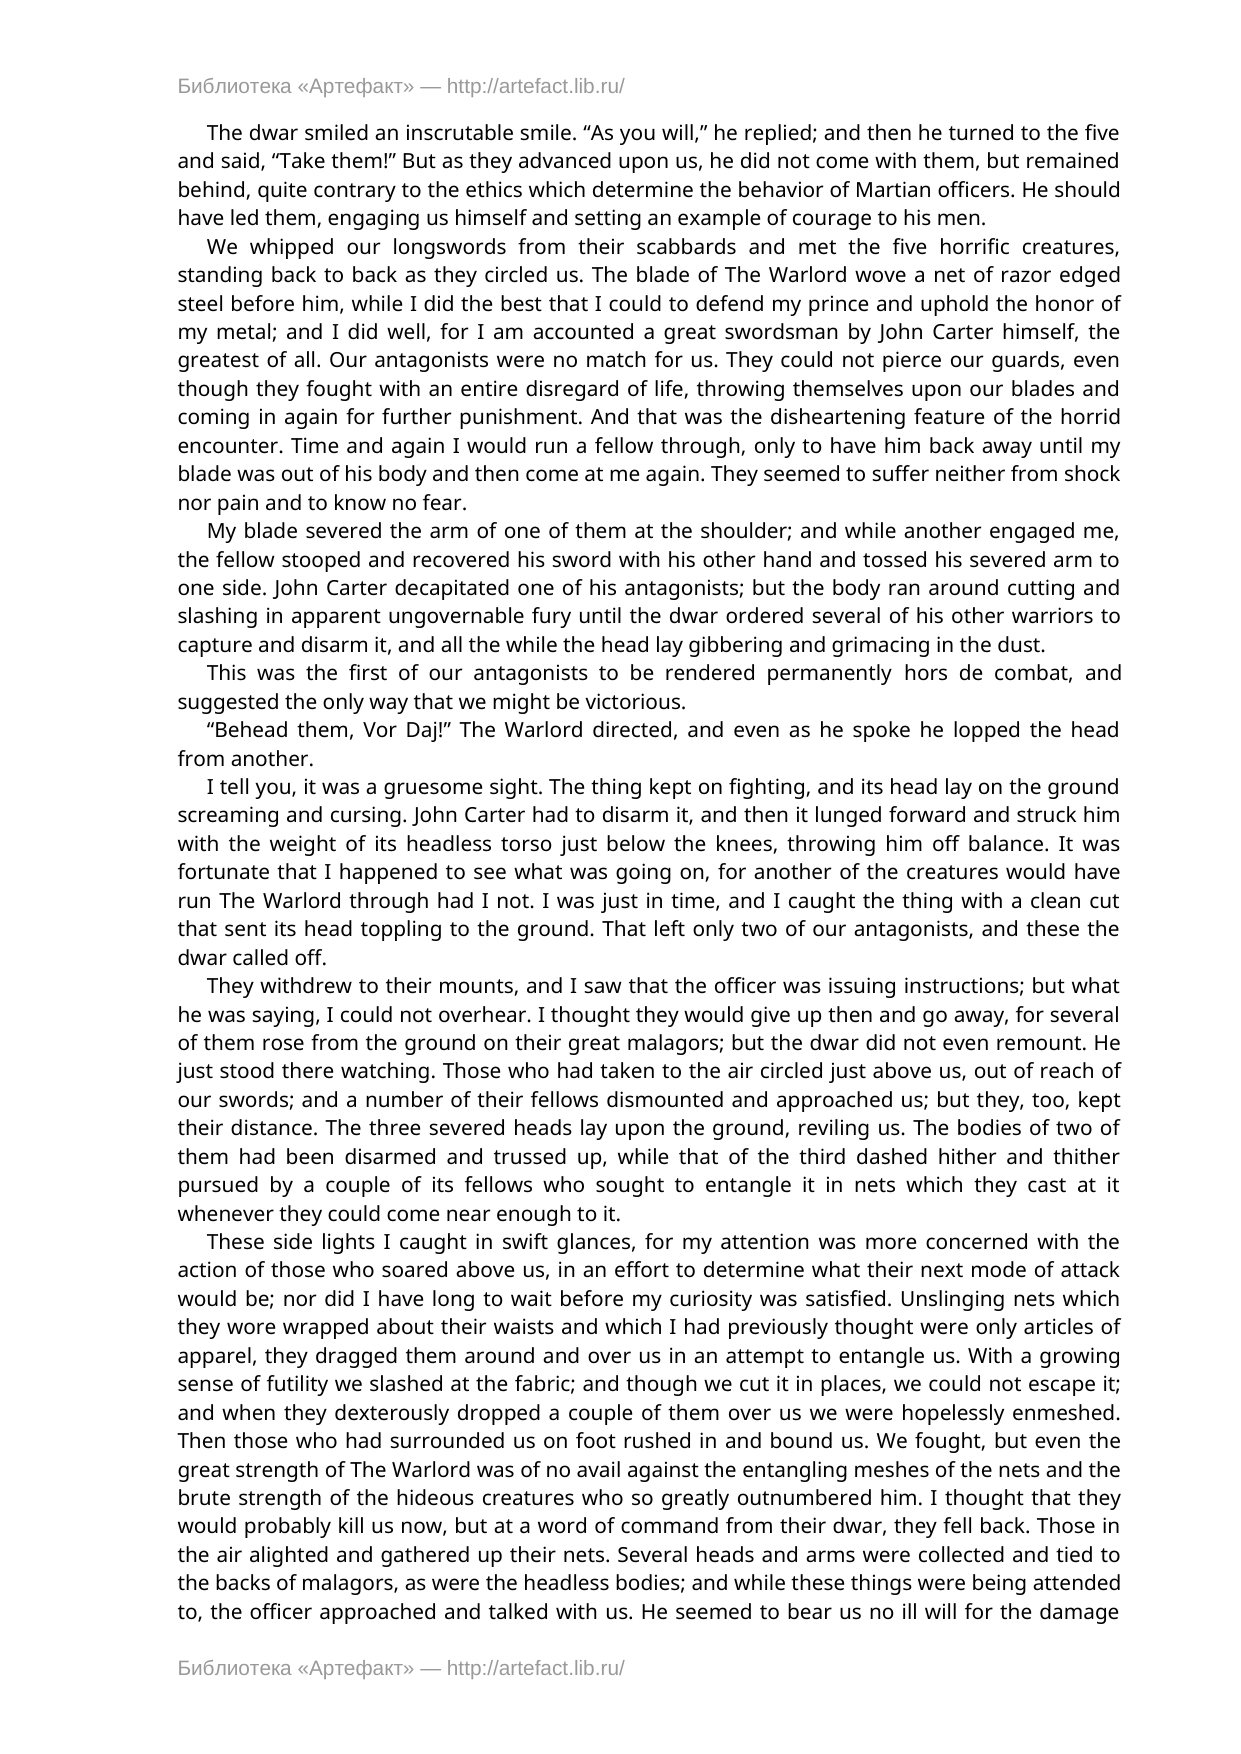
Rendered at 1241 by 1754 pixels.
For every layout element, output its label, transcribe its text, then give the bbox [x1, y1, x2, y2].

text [177, 1227, 1122, 1625]
text The dwar smiled an inscrutable smile. “As you will,” he replied; and then he turned to the five and said, “Take them!” But as they advanced upon us, he did not come with them, but remained behind, quite contrary to the ethics which determine the behavior of Martian officers. He should have led them, engaging us himself and setting an example of courage to his men. [177, 118, 1122, 232]
text They withdrew to their mounts, and I saw that the officer was issuing instructions; but what he was saying, I could not overhear. I thought they would give up then and go away, for several of them rose from the ground on their great malagors; but the dwar did not even remount. He just stood there watching. Those who had taken to the air circled just above us, out of reach of our swords; and a number of their fellows dismounted and approached us; but they, too, kept their distance. The three severed heads lay upon the ground, reviling us. The bodies of two of them had been disarmed and trussed up, while that of the third dashed hither and thither pursued by a couple of its fellows who sought to entangle it in nets which they cast at it whenever they could come near enough to it. [177, 971, 1122, 1227]
text “Behead them, Vor Daj!” The Warlord directed, and even as he spoke he lopped the head from another. [177, 715, 1122, 772]
text I tell you, it was a gruesome sight. The thing kept on fighting, and its head lay on the ground screaming and cursing. John Carter had to disarm it, and then it lunged forward and struck him with the weight of its headless torso just below the knees, throwing him off balance. It was fortunate that I happened to see what was going on, for another of the creatures would have run The Warlord through had I not. I was just in time, and I caught the thing with a clean cut that sent its head toppling to the ground. That left only two of our antagonists, and these the dwar called off. [177, 772, 1122, 971]
text This was the first of our antagonists to be rendered permanently hors de combat, and suggested the only way that we might be victorious. [177, 658, 1122, 715]
text My blade severed the arm of one of them at the shoulder; and while another engaged me, the fellow stooped and recovered his sword with his other hand and tossed his severed arm to one side. John Carter decapitated one of his antagonists; but the body ran around cutting and slashing in apparent ungovernable fury until the dwar ordered several of his other warriors to capture and disarm it, and all the while the head lay gibbering and grimacing in the dust. [177, 516, 1122, 658]
text We whipped our longswords from their scabbards and met the five horrific creatures, standing back to back as they circled us. The blade of The Warlord wove a net of razor edged steel before him, while I did the best that I could to defend my prince and uphold the honor of my metal; and I did well, for I am accounted a great swordsman by John Carter himself, the greatest of all. Our antagonists were no match for us. They could not pierce our guards, even though they fought with an entire disregard of life, throwing themselves upon our blades and coming in again for further punishment. And that was the disheartening feature of the horrid encounter. Time and again I would run a fellow through, only to have him back away until my blade was out of his body and then come at me again. They seemed to suffer neither from shock nor pain and to know no fear. [177, 232, 1122, 516]
